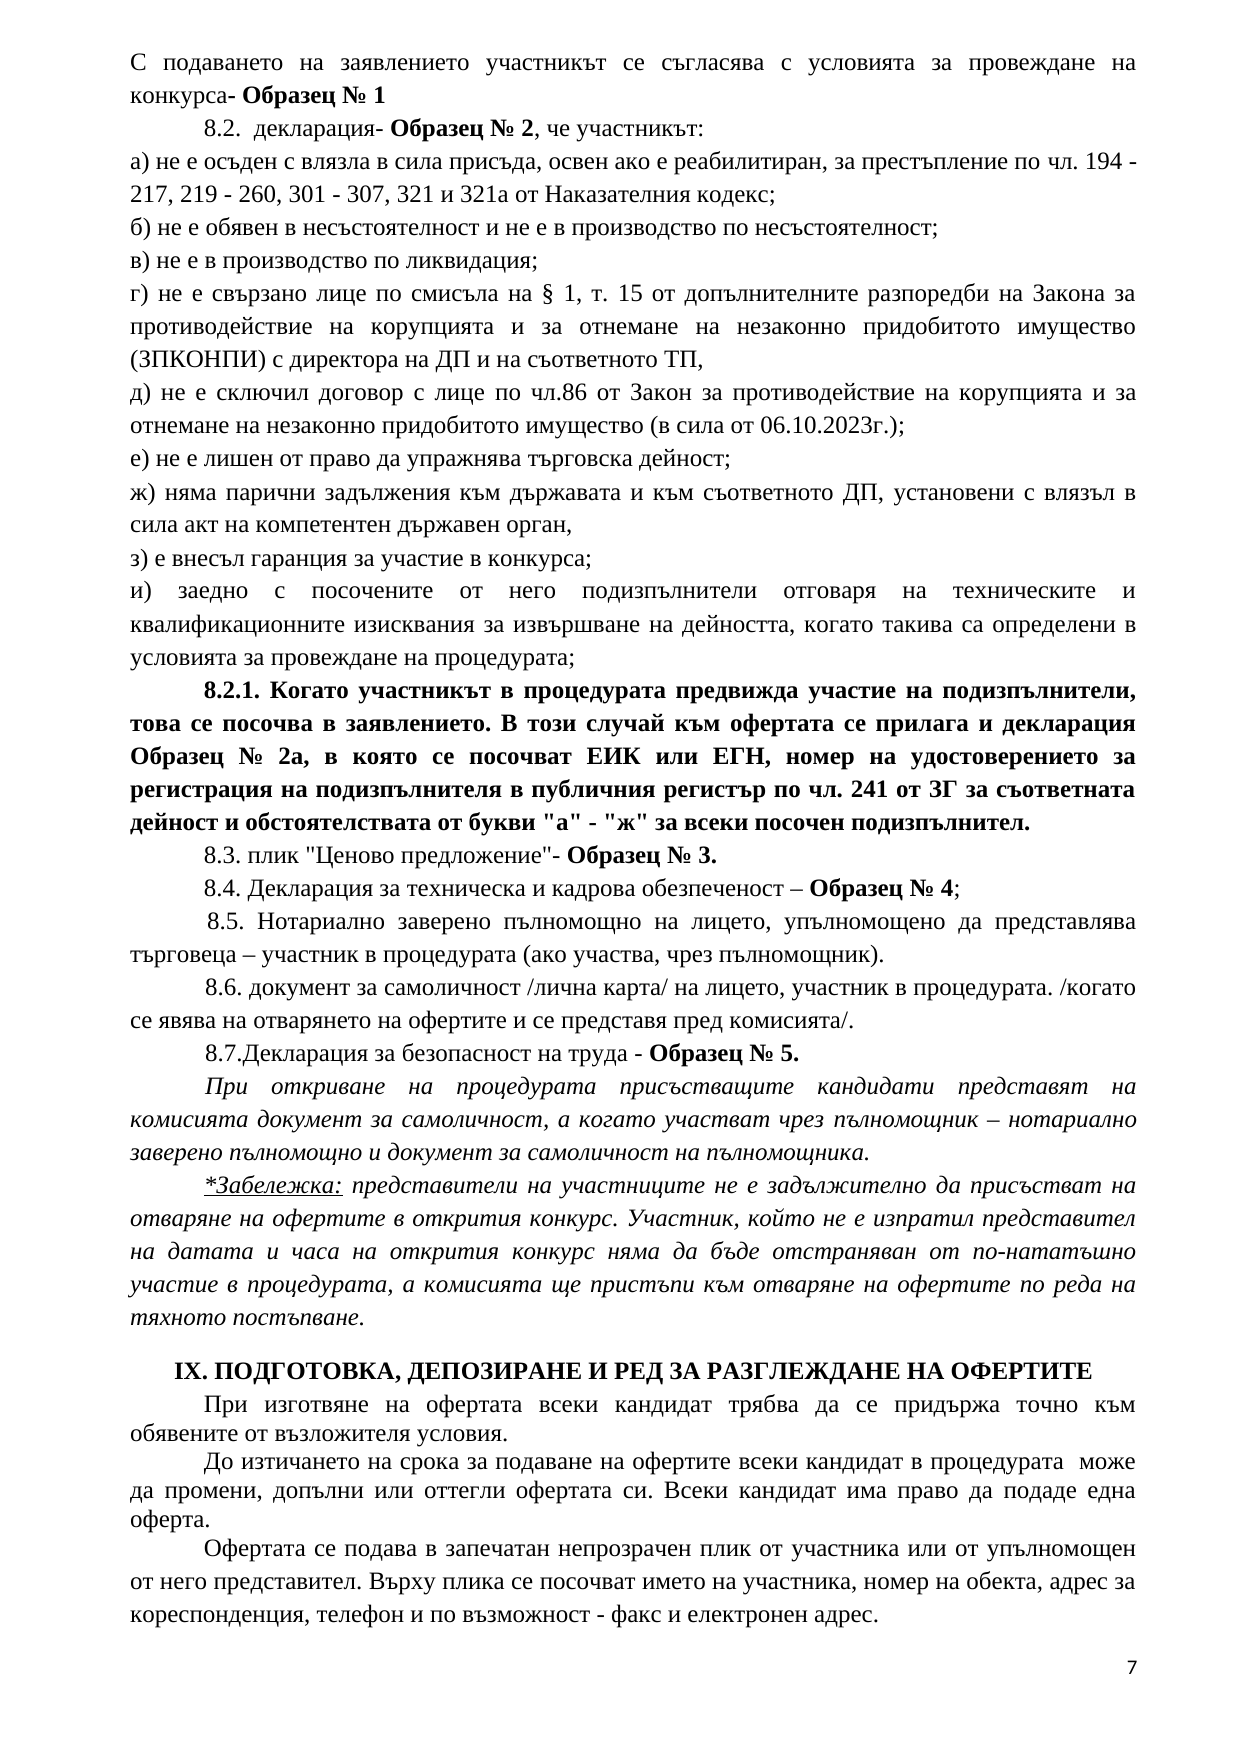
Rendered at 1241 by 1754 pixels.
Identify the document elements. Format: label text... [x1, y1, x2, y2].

text *Забележка: представители на участниците не е задължително да присъстват на отваряне на офертите в открития конкурс. Участник, който не е изпратил представител на датата и часа на открития конкурс няма да бъде отстраняван от по-нататъшно участие в процедурата, а комисията ще пристъпи към отваряне на офертите по реда на тяхното постъпване. [130, 1170, 1137, 1331]
text 8.4. Декларация за техническа и кадрова обезпеченост – Образец № 4; [130, 873, 1137, 902]
text д) не е сключил договор с лице по чл.86 от Закон за противодействие на корупцията и за отнемане на незаконно придобитото имущество (в сила от 06.10.2023г.); [130, 377, 1137, 439]
text 8.5. Нотариално заверено пълномощно на лицето, упълномощено да представлява търговеца – участник в процедурата (ако участва, чрез пълномощник). [130, 906, 1137, 968]
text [130, 47, 1137, 109]
text г) не е свързано лице по смисъла на § 1, т. 15 от допълнителните разпоредби на Закона за противодействие на корупцията и за отнемане на незаконно придобитото имущество (ЗПКОНПИ) с директора на ДП и на съответното ТП, [130, 278, 1137, 373]
text и) заедно с посочените от него подизпълнители отговаря на техническите и квалификационните изисквания за извършване на дейността, когато такива са определени в условията за провеждане на процедурата; [130, 576, 1137, 670]
text з) е внесъл гаранция за участие в конкурса; [130, 543, 1137, 571]
text 8.6. документ за самоличност /лична карта/ на лицето, участник в процедурата. /когато се явява на отварянето на офертите и се представя пред комисията/. [130, 972, 1137, 1034]
text а) не е осъден с влязла в сила присъда, освен ако е реабилитиран, за престъпление по чл. 194 - 217, 219 - 260, 301 - 307, 321 и 321а от Наказателния кодекс; [130, 146, 1137, 208]
text IX. ПОДГОТОВКА, ДЕПОЗИРАНЕ И РЕД ЗА РАЗГЛЕЖДАНЕ НА ОФЕРТИТЕ [130, 1356, 1137, 1385]
text 8.2. декларация- Образец № 2, че участникът: [130, 113, 1137, 142]
text б) не е обявен в несъстоятелност и не е в производство по несъстоятелност; [130, 212, 1137, 241]
text До изтичането на срока за подаване на офертите всеки кандидат в процедурата може да промени, допълни или оттегли офертата си. Всеки кандидат има право да подаде една оферта. [130, 1446, 1137, 1533]
text ж) няма парични задължения към държавата и към съответното ДП, установени с влязъл в сила акт на компетентен държавен орган, [130, 477, 1137, 538]
text в) не е в производство по ликвидация; [130, 245, 1137, 274]
text Офертата се подава в запечатан непрозрачен плик от участника или от упълномощен от него представител. Върху плика се посочват името на участника, номер на обекта, адрес за кореспонденция, телефон и по възможност - факс и електронен адрес. [130, 1533, 1137, 1627]
text 8.7.Декларация за безопасност на труда - Образец № 5. [130, 1038, 1137, 1067]
text При откриване на процедурата присъстващите кандидати представят на комисията документ за самоличност, а когато участват чрез пълномощник – нотариално заверено пълномощно и документ за самоличност на пълномощника. [130, 1071, 1137, 1166]
text 8.2.1. Когато участникът в процедурата предвижда участие на подизпълнители, това се посочва в заявлението. В този случай към офертата се прилага и декларация Образец № 2а, в която се посочват ЕИК или ЕГН, номер на удостоверението за регистрация на подизпълнителя в публичния регистър по чл. 241 от ЗГ за съответната дейност и обстоятелствата от букви "а" - "ж" за всеки посочен подизпълнител. [130, 675, 1137, 836]
text 8.3. плик "Ценово предложение"- Образец № 3. [130, 840, 1137, 868]
text При изготвяне на офертата всеки кандидат трябва да се придържа точно към обявените от възложителя условия. [130, 1389, 1137, 1446]
text е) не е лишен от право да упражнява търговска дейност; [130, 443, 1137, 472]
